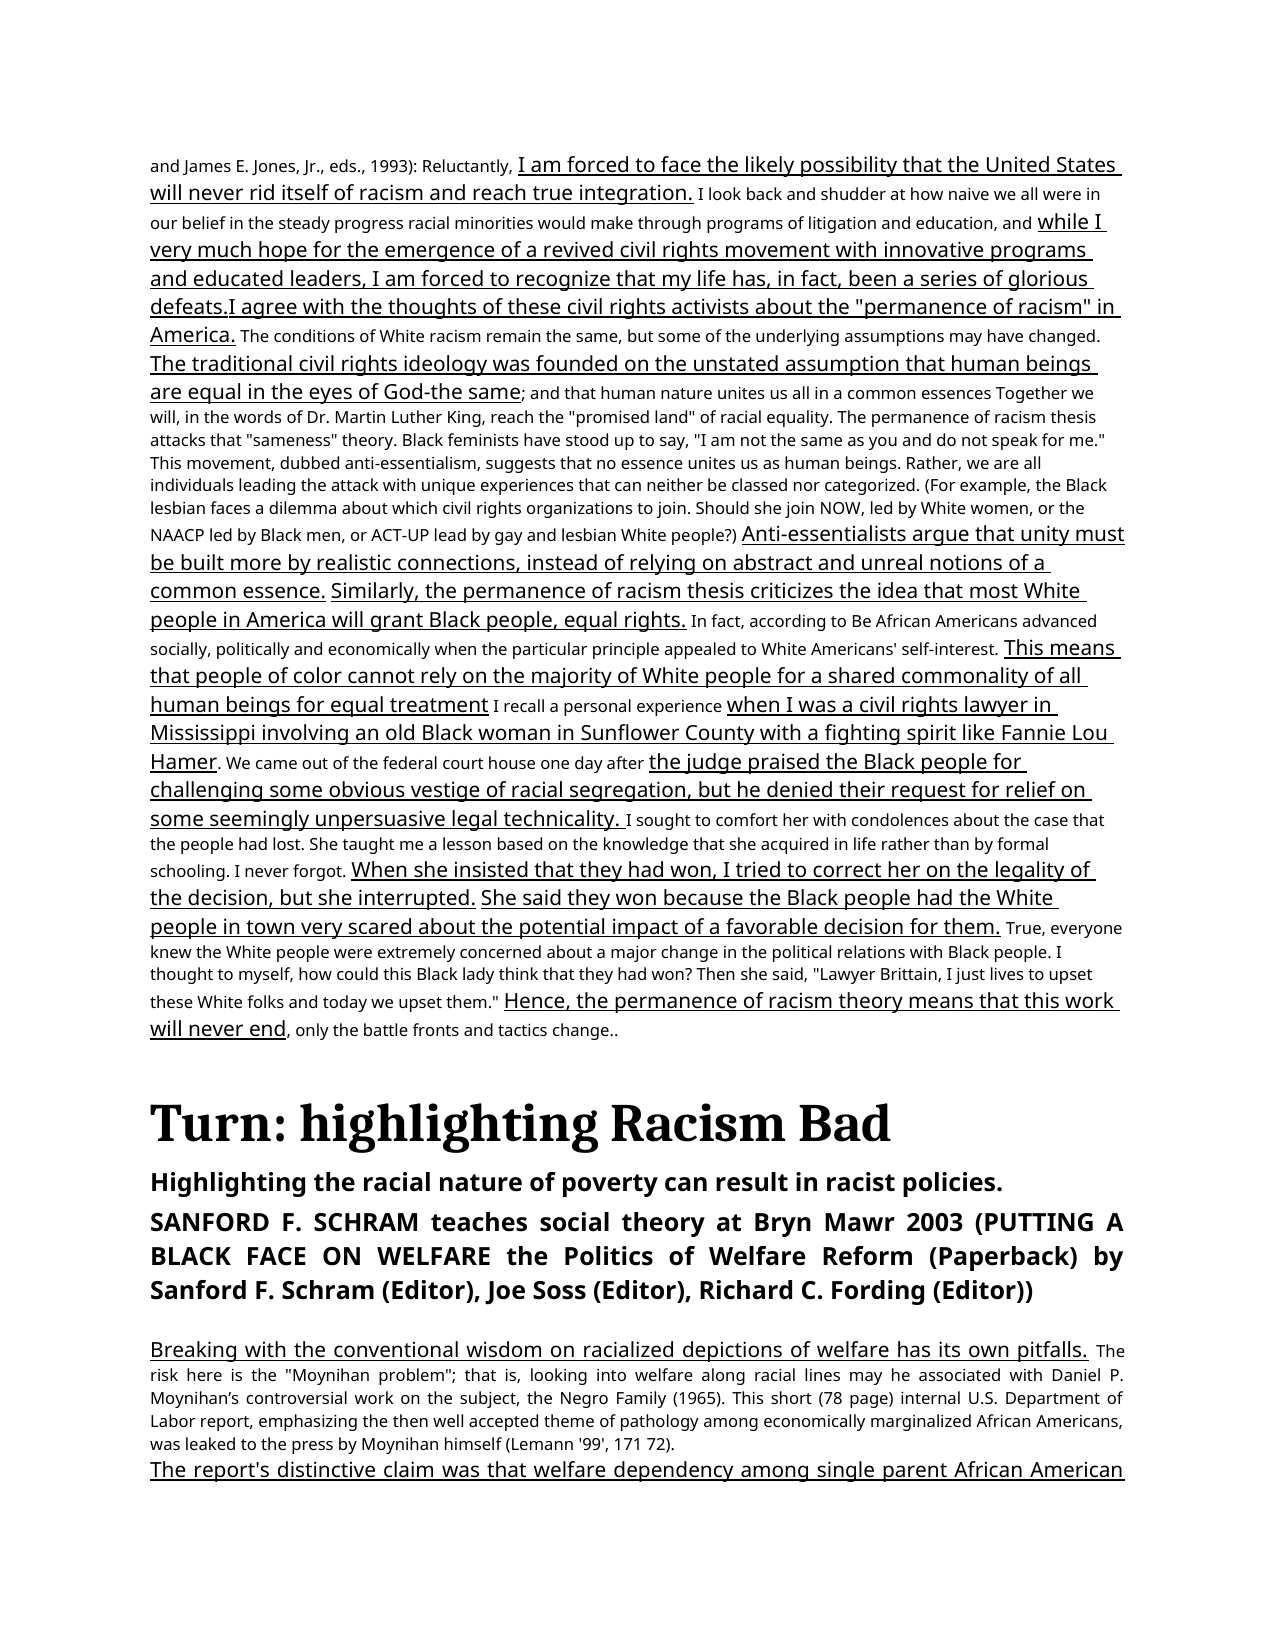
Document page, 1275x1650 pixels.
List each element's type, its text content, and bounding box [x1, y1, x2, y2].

text SANFORD F. SCHRAM teaches social theory at Bryn Mawr 2003 (PUTTING A BLACK FACE ON WELFARE the Politics of Welfare Reform (Paperback) by Sanford F. Schram (Editor), Joe Soss (Editor), Richard C. Fording (Editor)) [150, 1204, 1125, 1307]
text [150, 1455, 1125, 1479]
text Highlighting the racial nature of poverty can result in racist policies. [150, 1164, 1125, 1198]
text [150, 150, 1125, 1043]
text Breaking with the conventional wisdom on racialized depictions of welfare has its own pitfalls. The risk here is the "Moynihan problem"; that is, looking into welfare along racial lines may he associated with Daniel P. Moynihan’s controversial work on the subject, the Negro Family (1965). This short (78 page) internal U.S. Department of Labor report, emphasizing the then well accepted theme of pathology among economically marginalized African Americans, was leaked to the press by Moynihan himself (Lemann '99', 171 72). [150, 1336, 1125, 1455]
subtitle Turn: highlighting Racism Bad [150, 1093, 1125, 1155]
